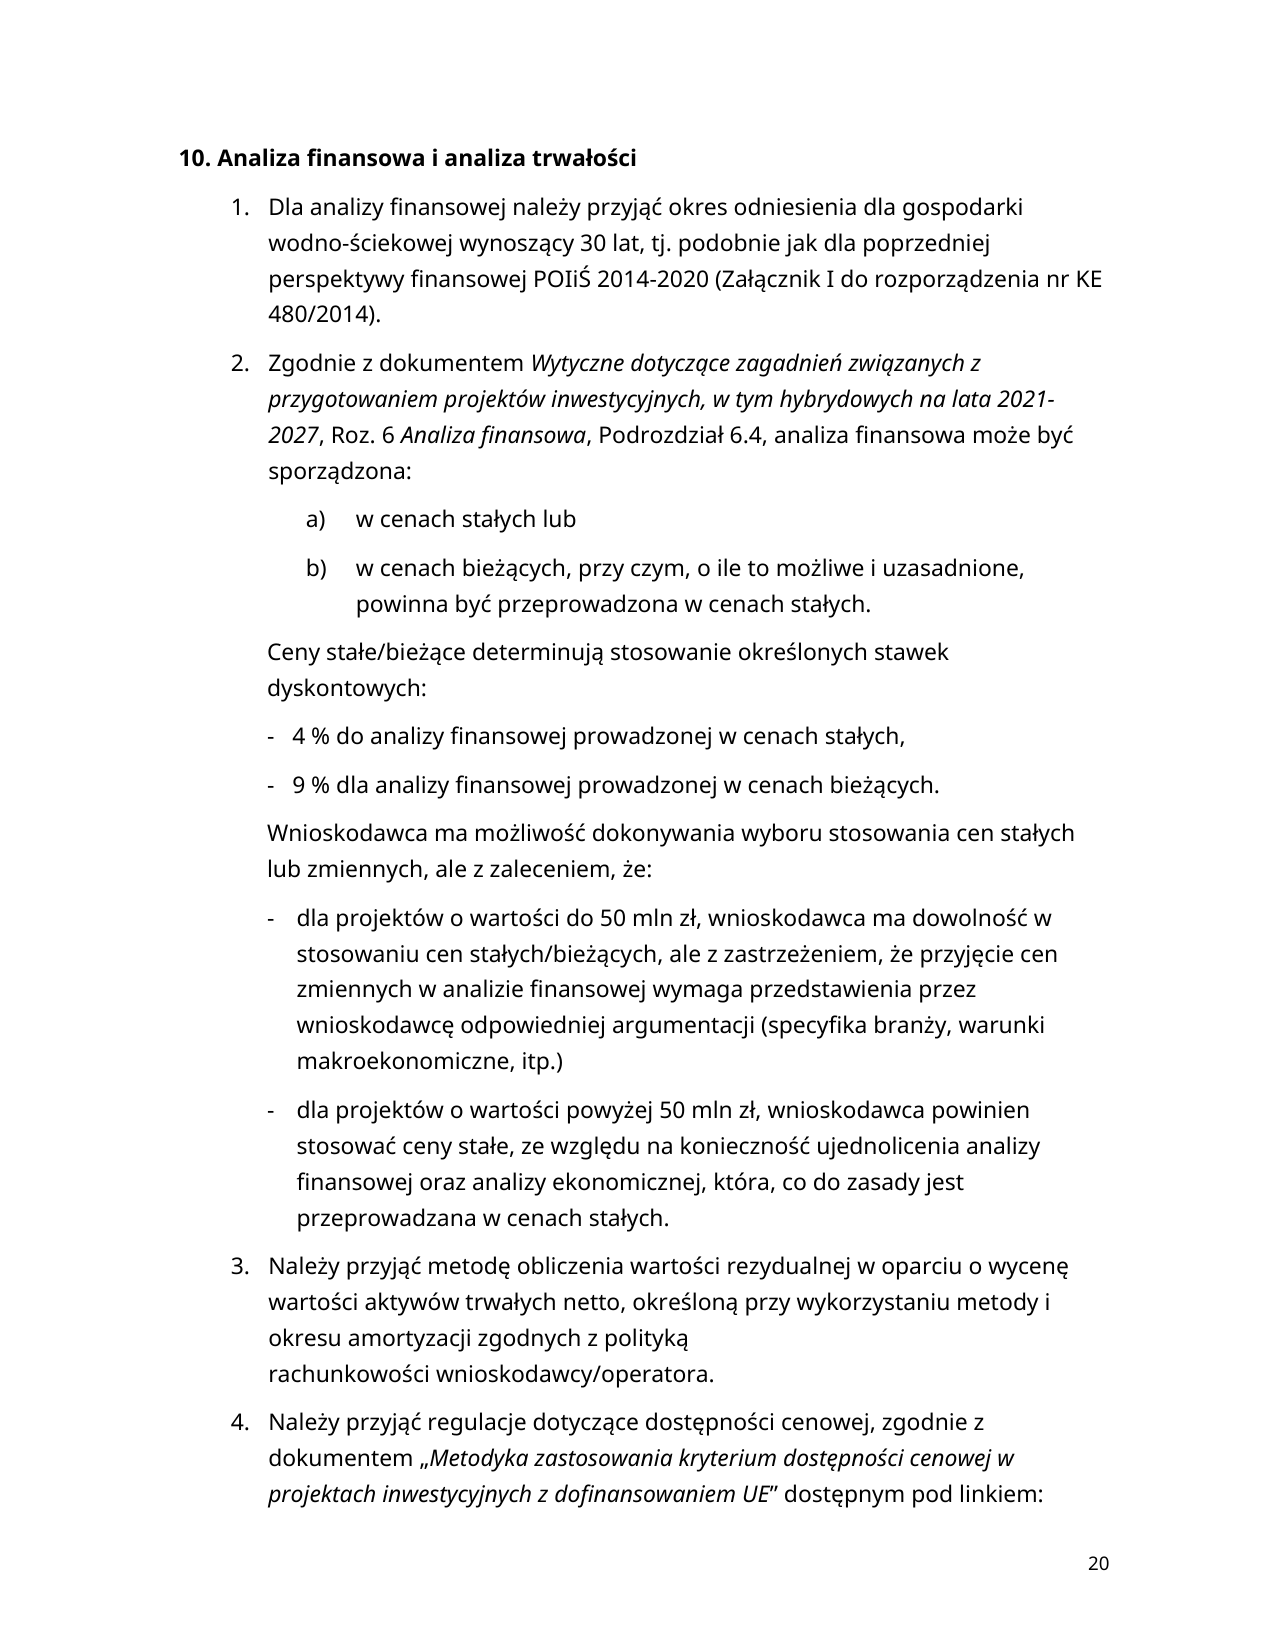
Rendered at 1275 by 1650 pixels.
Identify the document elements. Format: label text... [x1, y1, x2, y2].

list w cenach stałych lub [306, 503, 1109, 534]
text - dla projektów o wartości do 50 mln zł, wnioskodawca ma dowolność w stosowaniu cen stałych/bieżących, ale z zastrzeżeniem, że przyjęcie cen zmiennych w analizie finansowej wymaga przedstawienia przez wnioskodawcę odpowiedniej argumentacji (specyfika branży, warunki makroekonomiczne, itp.) [267, 902, 1109, 1077]
text - 4 % do analizy finansowej prowadzonej w cenach stałych, [267, 720, 1109, 752]
list Dla analizy finansowej należy przyjąć okres odniesienia dla gospodarki wodno-ściekowej wynoszący 30 lat, tj. podobnie jak dla poprzedniej perspektywy finansowej POIiŚ 2014-2020 (Załącznik I do rozporządzenia nr KE 480/2014). [231, 191, 1109, 330]
list Należy przyjąć regulacje dotyczące dostępności cenowej, zgodnie z dokumentem „Metodyka zastosowania kryterium dostępności cenowej w projektach inwestycyjnych z dofinansowaniem UE” dostępnym pod linkiem: [231, 1406, 1109, 1509]
text 10. Analiza finansowa i analiza trwałości [178, 142, 1109, 173]
text Ceny stałe/bieżące determinują stosowanie określonych stawek dyskontowych: [267, 636, 1109, 703]
list w cenach bieżących, przy czym, o ile to możliwe i uzasadnione, powinna być przeprowadzona w cenach stałych. [306, 552, 1109, 619]
list Należy przyjąć metodę obliczenia wartości rezydualnej w oparciu o wycenę wartości aktywów trwałych netto, określoną przy wykorzystaniu metody i okresu amortyzacji zgodnych z polityką rachunkowości wnioskodawcy/operatora. [231, 1250, 1109, 1389]
text - 9 % dla analizy finansowej prowadzonej w cenach bieżących. [267, 769, 1109, 800]
list Zgodnie z dokumentem Wytyczne dotyczące zagadnień związanych z przygotowaniem projektów inwestycyjnych, w tym hybrydowych na lata 2021-2027, Roz. 6 Analiza finansowa, Podrozdział 6.4, analiza finansowa może być sporządzona: [231, 347, 1109, 486]
text Wnioskodawca ma możliwość dokonywania wyboru stosowania cen stałych lub zmiennych, ale z zaleceniem, że: [267, 817, 1109, 884]
text - dla projektów o wartości powyżej 50 mln zł, wnioskodawca powinien stosować ceny stałe, ze względu na konieczność ujednolicenia analizy finansowej oraz analizy ekonomicznej, która, co do zasady jest przeprowadzana w cenach stałych. [267, 1094, 1109, 1233]
